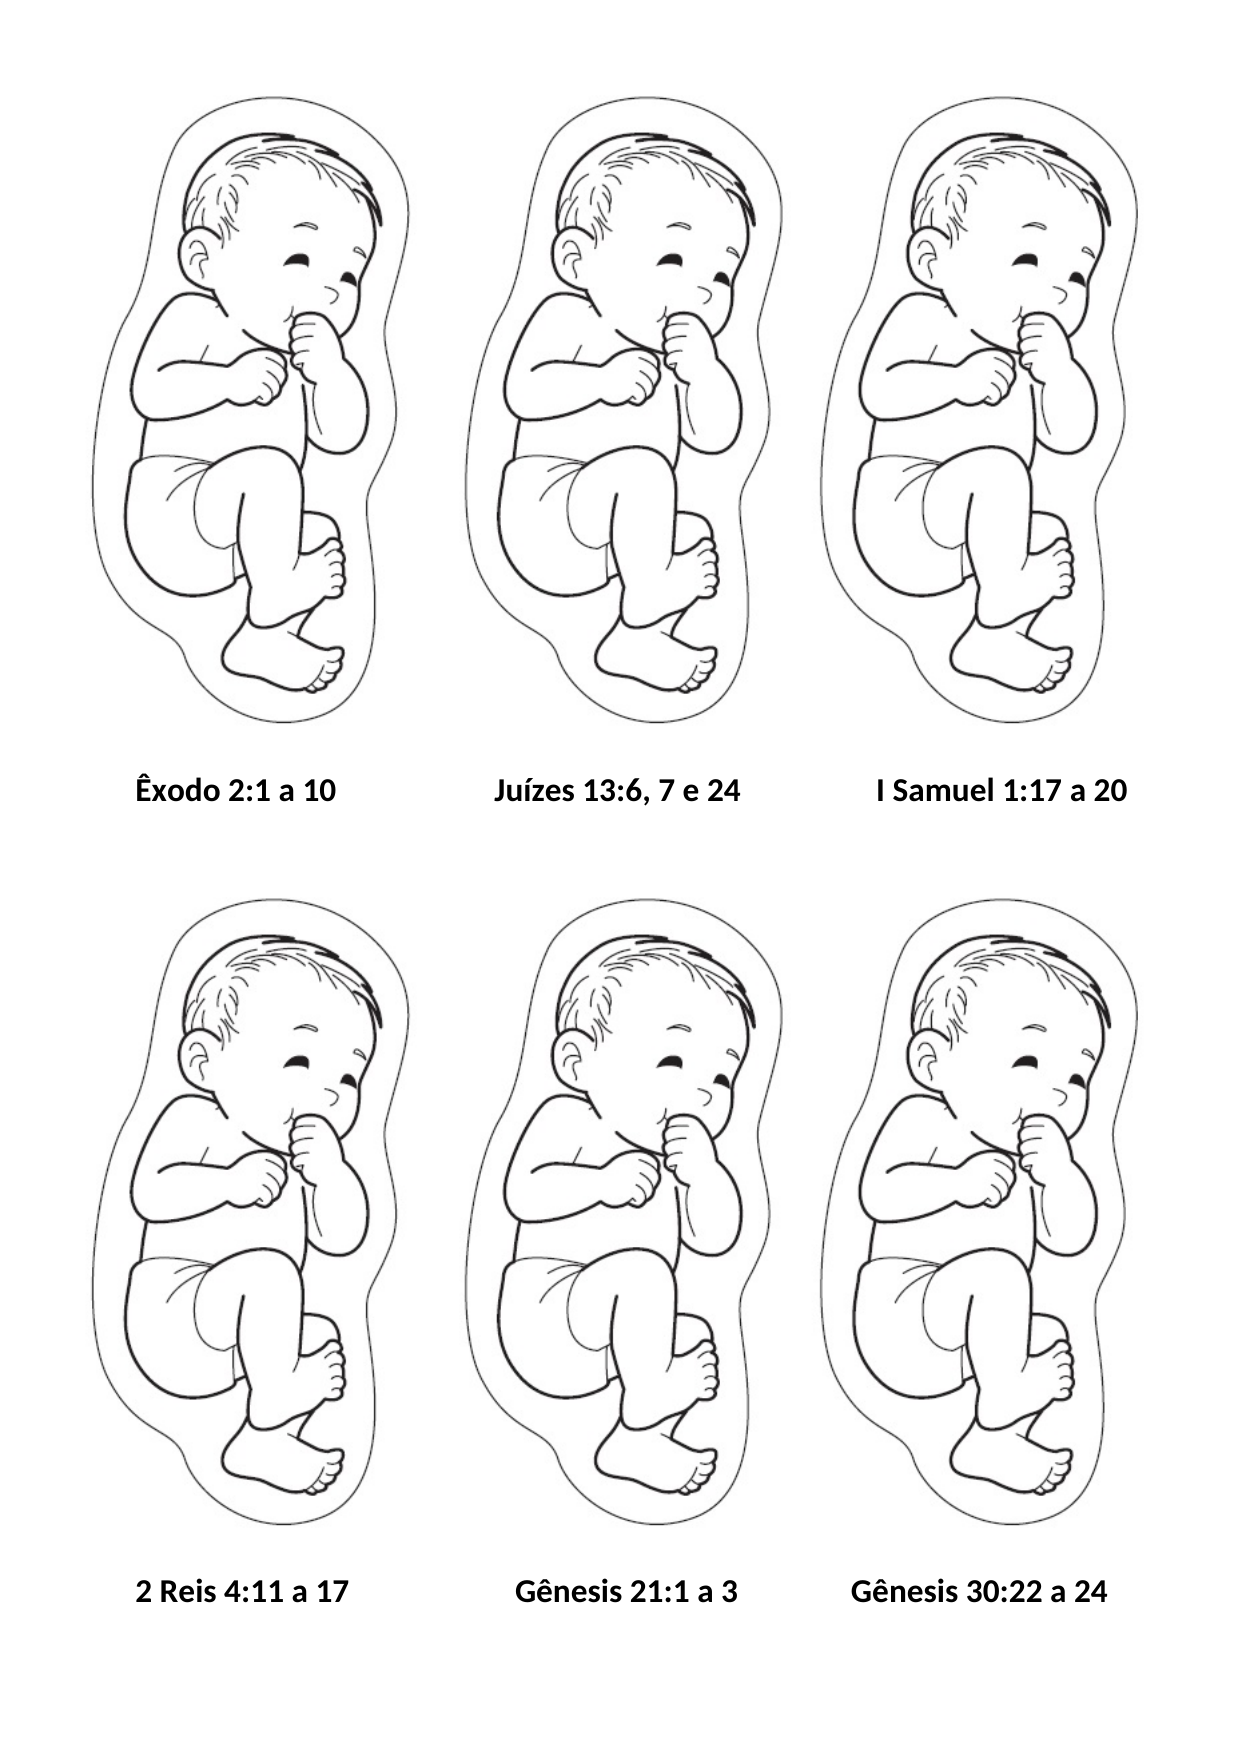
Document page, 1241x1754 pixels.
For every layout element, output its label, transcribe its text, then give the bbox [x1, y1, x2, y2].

picture [75, 876, 1166, 1552]
text 2 Reis 4:11 a 17 Gênesis 21:1 a 3 Gênesis 30:22 a 24 [75, 1570, 1165, 1611]
picture [75, 75, 1166, 750]
text Êxodo 2:1 a 10 Juízes 13:6, 7 e 24 I Samuel 1:17 a 20 [75, 769, 1165, 809]
